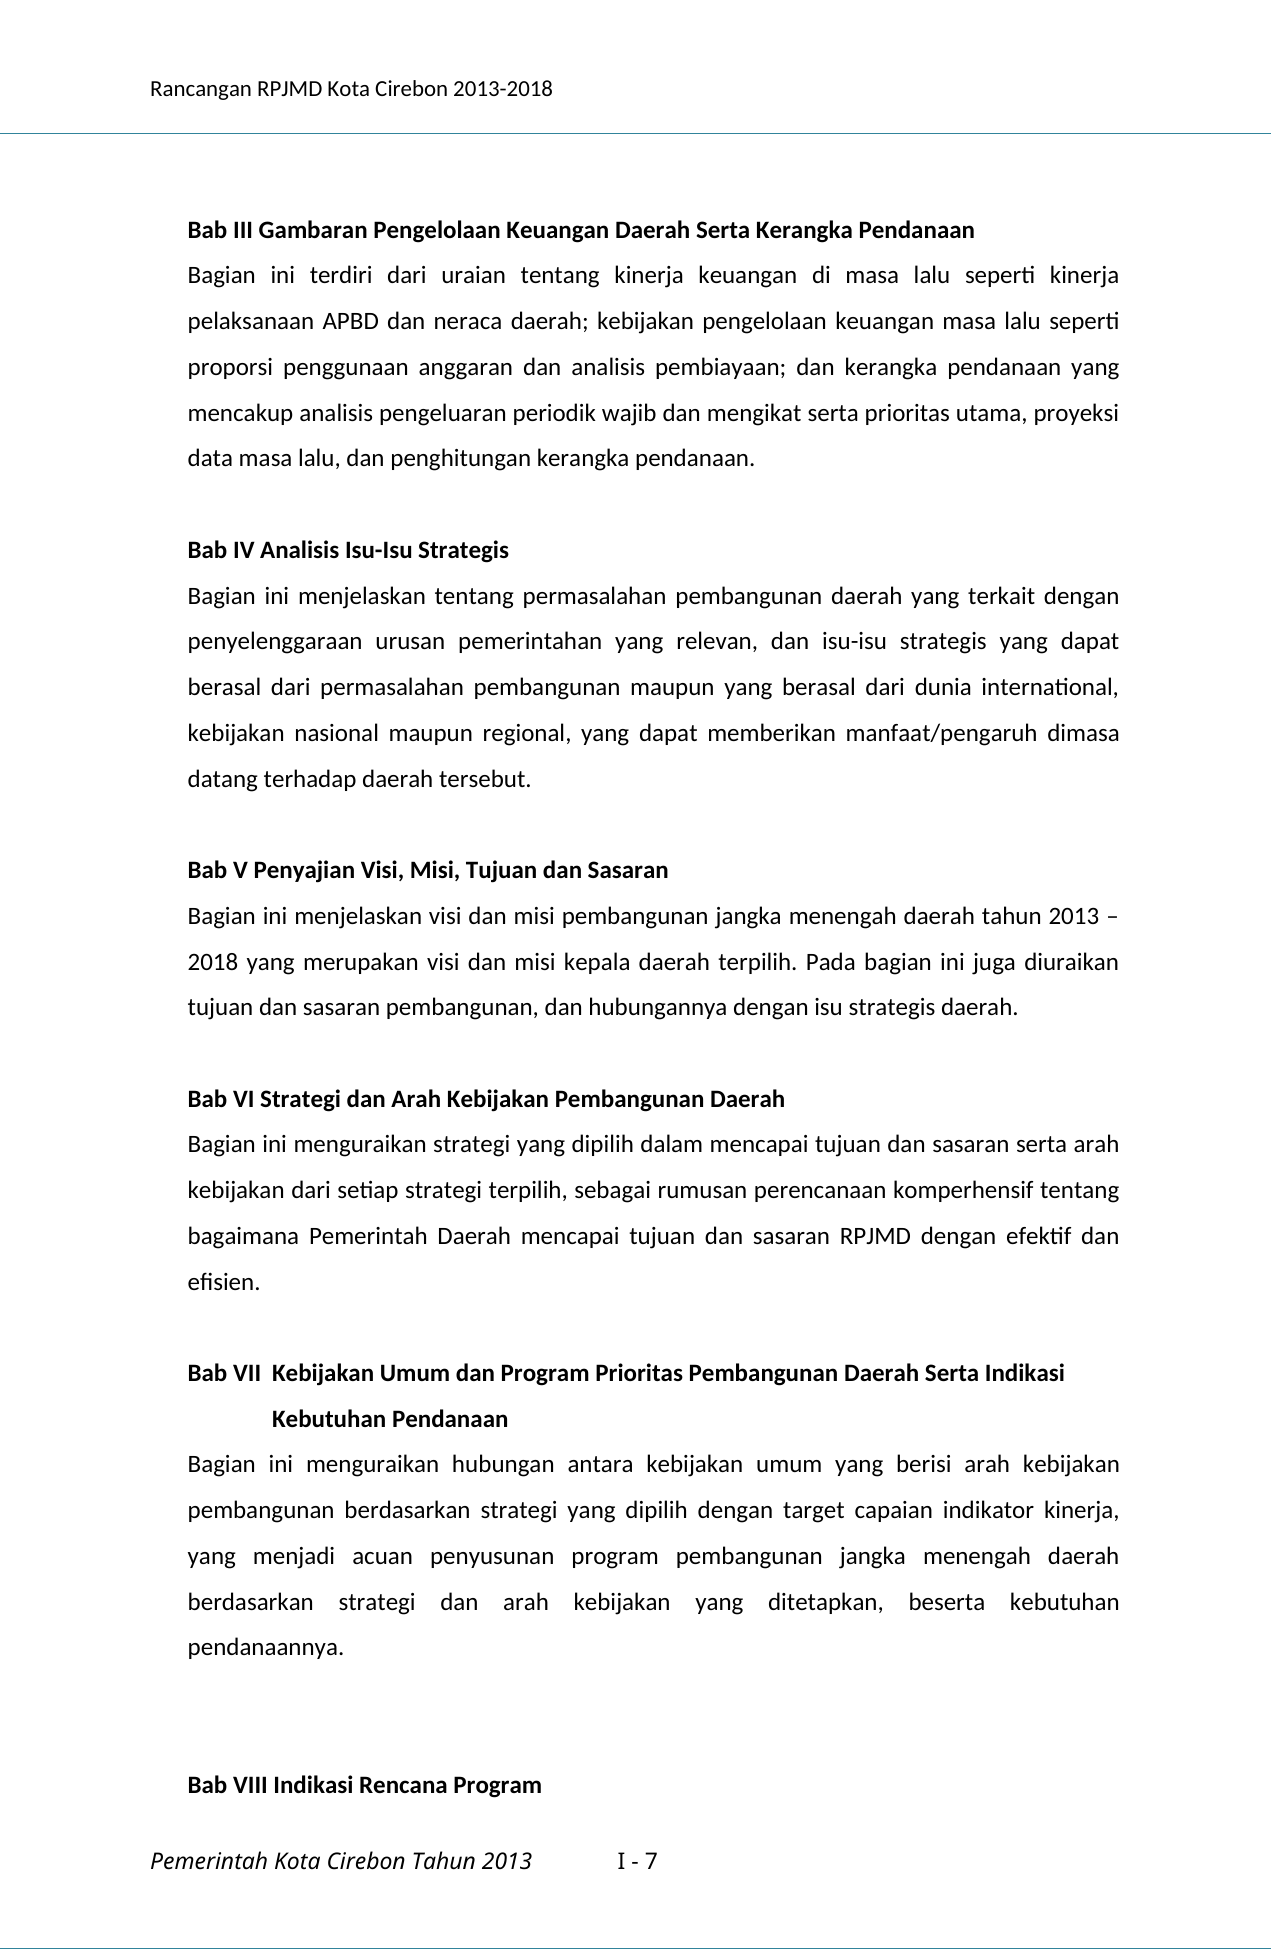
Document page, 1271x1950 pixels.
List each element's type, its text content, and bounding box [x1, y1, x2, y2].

list Bagian ini menjelaskan visi dan misi pembangunan jangka menengah daerah tahun 2013 – 2018 yang merupakan visi dan misi kepala daerah terpilih. Pada bagian ini juga diuraikan tujuan dan sasaran pembangunan, dan hubungannya dengan isu strategis daerah. [187, 900, 1121, 1022]
list Bagian ini menguraikan hubungan antara kebijakan umum yang berisi arah kebijakan pembangunan berdasarkan strategi yang dipilih dengan target capaian indikator kinerja, yang menjadi acuan penyusunan program pembangunan jangka menengah daerah berdasarkan strategi dan arah kebijakan yang ditetapkan, beserta kebutuhan pendanaannya. [187, 1449, 1121, 1662]
list Bab VI Strategi dan Arah Kebijakan Pembangunan Daerah [187, 1083, 1121, 1113]
list Bab V Penyajian Visi, Misi, Tujuan dan Sasaran [187, 854, 1121, 885]
list Bab VII Kebijakan Umum dan Program Prioritas Pembangunan Daerah Serta Indikasi Kebutuhan Pendanaan [187, 1357, 1170, 1433]
list Bagian ini menguraikan strategi yang dipilih dalam mencapai tujuan dan sasaran serta arah kebijakan dari setiap strategi terpilih, sebagai rumusan perencanaan komperhensif tentang bagaimana Pemerintah Daerah mencapai tujuan dan sasaran RPJMD dengan efektif dan efisien. [187, 1128, 1121, 1296]
list Bab III Gambaran Pengelolaan Keuangan Daerah Serta Kerangka Pendanaan [187, 214, 1121, 244]
list Bagian ini terdiri dari uraian tentang kinerja keuangan di masa lalu seperti kinerja pelaksanaan APBD dan neraca daerah; kebijakan pengelolaan keuangan masa lalu seperti proporsi penggunaan anggaran dan analisis pembiayaan; dan kerangka pendanaan yang mencakup analisis pengeluaran periodik wajib dan mengikat serta prioritas utama, proyeksi data masa lalu, dan penghitungan kerangka pendanaan. [187, 260, 1121, 473]
list Bab IV Analisis Isu-Isu Strategis [187, 534, 1121, 564]
list Bagian ini menjelaskan tentang permasalahan pembangunan daerah yang terkait dengan penyelenggaraan urusan pemerintahan yang relevan, dan isu-isu strategis yang dapat berasal dari permasalahan pembangunan maupun yang berasal dari dunia international, kebijakan nasional maupun regional, yang dapat memberikan manfaat/pengaruh dimasa datang terhadap daerah tersebut. [187, 580, 1121, 793]
list Bab VIII Indikasi Rencana Program [187, 1769, 1121, 1799]
